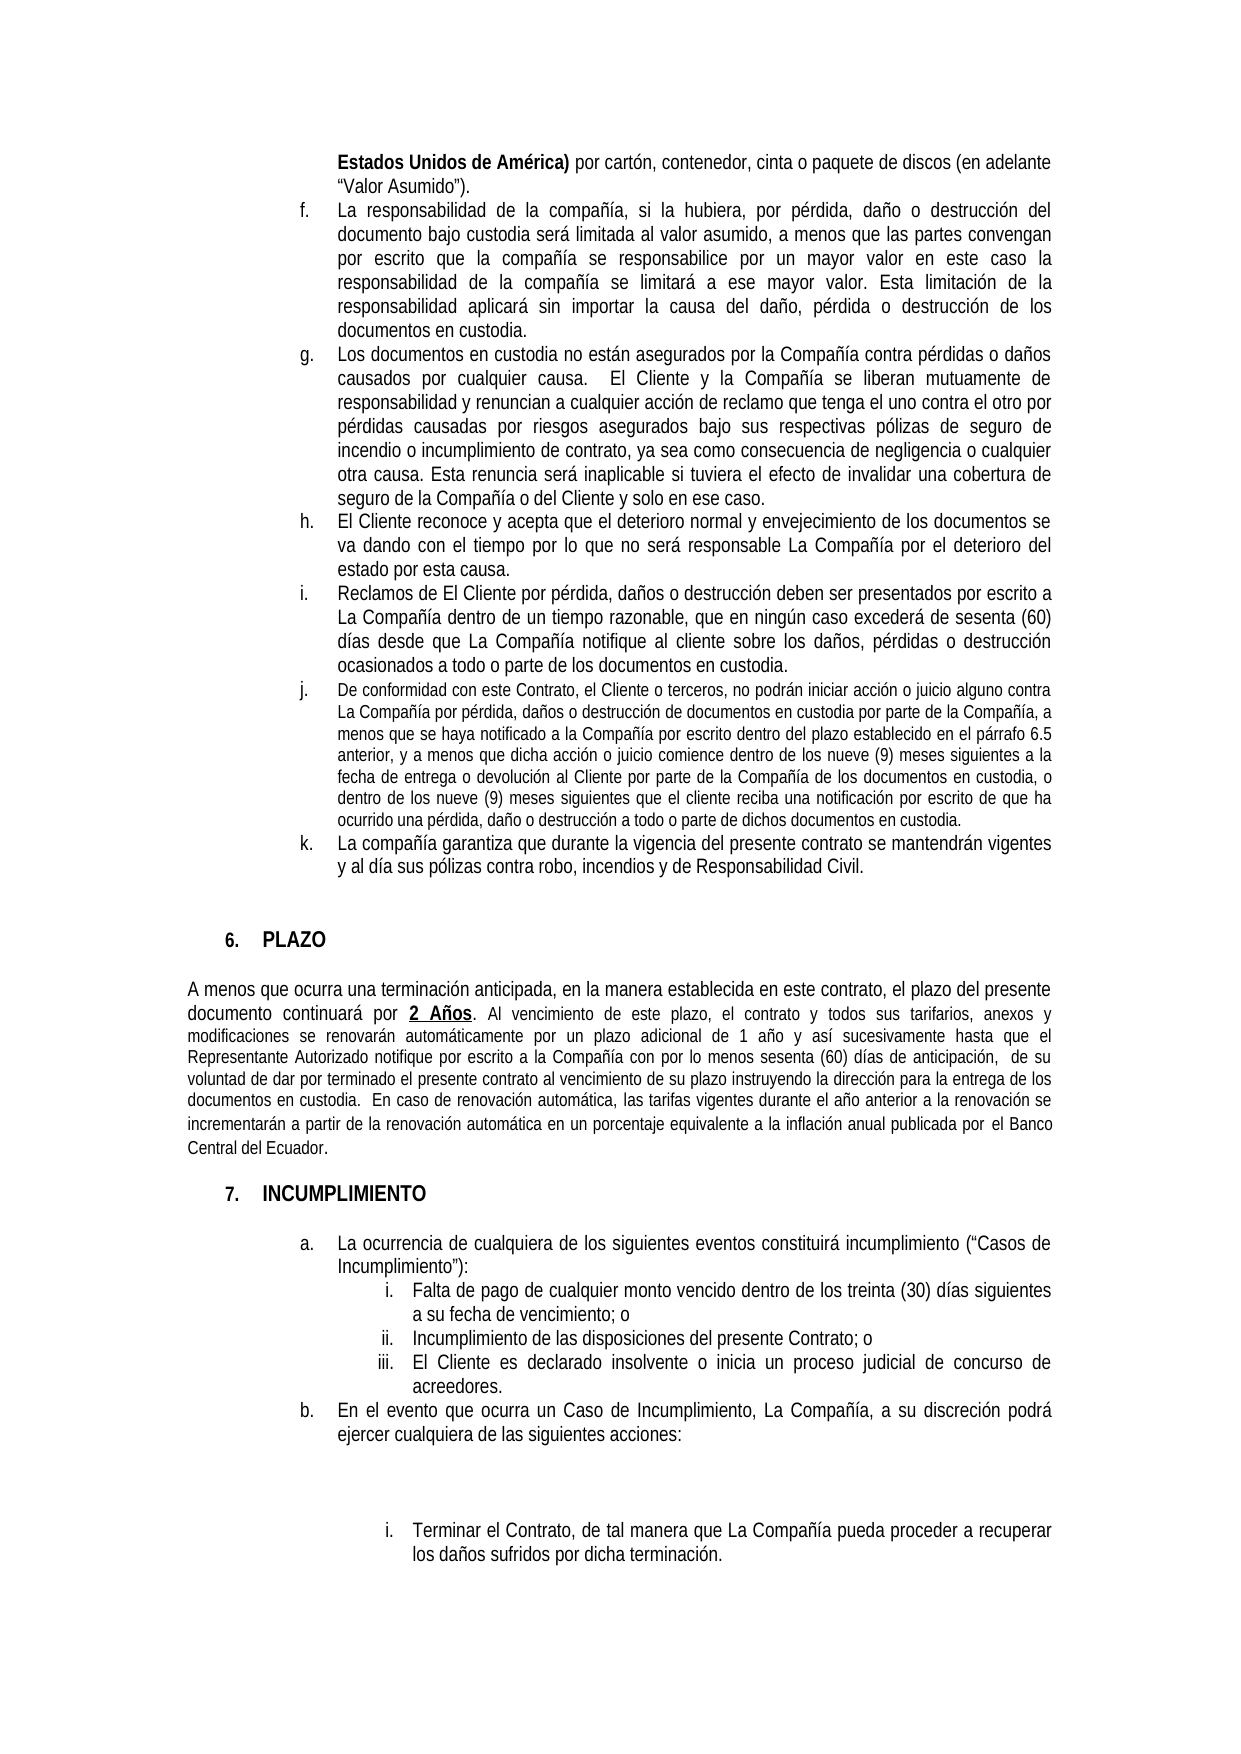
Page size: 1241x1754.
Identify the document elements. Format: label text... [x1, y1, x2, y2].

list Reclamos de El Cliente por pérdida, daños o destrucción deben ser presentados por escrito a La Compañía dentro de un tiempo razonable, que en ningún caso excederá de sesenta (60) días desde que La Compañía notifique al cliente sobre los daños, pérdidas o destrucción ocasionados a todo o parte de los documentos en custodia. [300, 581, 1053, 677]
list El Cliente es declarado insolvente o inicia un proceso judicial de concurso de acreedores. [394, 1350, 1053, 1398]
list La compañía garantiza que durante la vigencia del presente contrato se mantendrán vigentes y al día sus pólizas contra robo, incendios y de Responsabilidad Civil. [300, 830, 1053, 878]
list Falta de pago de cualquier monto vencido dentro de los treinta (30) días siguientes a su fecha de vencimiento; o [394, 1278, 1053, 1326]
list Terminar el Contrato, de tal manera que La Compañía pueda proceder a recuperar los daños sufridos por dicha terminación. [394, 1518, 1053, 1566]
list Incumplimiento de las disposiciones del presente Contrato; o [394, 1326, 1053, 1350]
list De conformidad con este Contrato, el Cliente o terceros, no podrán iniciar acción o juicio alguno contra La Compañía por pérdida, daños o destrucción de documentos en custodia por parte de la Compañía, a menos que se haya notificado a la Compañía por escrito dentro del plazo establecido en el párrafo 6.5 anterior, y a menos que dicha acción o juicio comience dentro de los nueve (9) meses siguientes a la fecha de entrega o devolución al Cliente por parte de la Compañía de los documentos en custodia, o dentro de los nueve (9) meses siguientes que el cliente reciba una notificación por escrito de que ha ocurrido una pérdida, daño o destrucción a todo o parte de dichos documentos en custodia. [300, 677, 1053, 830]
list La responsabilidad de la compañía, si la hubiera, por pérdida, daño o destrucción del documento bajo custodia será limitada al valor asumido, a menos que las partes convengan por escrito que la compañía se responsabilice por un mayor valor en este caso la responsabilidad de la compañía se limitará a ese mayor valor. Esta limitación de la responsabilidad aplicará sin importar la causa del daño, pérdida o destrucción de los documentos en custodia. [300, 198, 1053, 342]
list PLAZO [225, 926, 1053, 953]
list INCUMPLIMIENTO [225, 1180, 1053, 1207]
list En el evento que ocurra un Caso de Incumplimiento, La Compañía, a su discreción podrá ejercer cualquiera de las siguientes acciones: [300, 1398, 1053, 1446]
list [300, 150, 1053, 198]
list Los documentos en custodia no están asegurados por la Compañía contra pérdidas o daños causados por cualquier causa. El Cliente y la Compañía se liberan mutuamente de responsabilidad y renuncian a cualquier acción de reclamo que tenga el uno contra el otro por pérdidas causadas por riesgos asegurados bajo sus respectivas pólizas de seguro de incendio o incumplimiento de contrato, ya sea como consecuencia de negligencia o cualquier otra causa. Esta renuncia será inaplicable si tuviera el efecto de invalidar una cobertura de seguro de la Compañía o del Cliente y solo en ese caso. [300, 342, 1053, 509]
text A menos que ocurra una terminación anticipada, en la manera establecida en este contrato, el plazo del presente documento continuará por 2 Años. Al vencimiento de este plazo, el contrato y todos sus tarifarios, anexos y modificaciones se renovarán automáticamente por un plazo adicional de 1 año y así sucesivamente hasta que el Representante Autorizado notifique por escrito a la Compañía con por lo menos sesenta (60) días de anticipación, de su voluntad de dar por terminado el presente contrato al vencimiento de su plazo instruyendo la dirección para la entrega de los documentos en custodia. En caso de renovación automática, las tarifas vigentes durante el año anterior a la renovación se incrementarán a partir de la renovación automática en un porcentaje equivalente a la inflación anual publicada por el Banco Central del Ecuador. [187, 977, 1053, 1159]
list La ocurrencia de cualquiera de los siguientes eventos constituirá incumplimiento (“Casos de Incumplimiento”): [300, 1231, 1053, 1278]
list El Cliente reconoce y acepta que el deterioro normal y envejecimiento de los documentos se va dando con el tiempo por lo que no será responsable La Compañía por el deterioro del estado por esta causa. [300, 509, 1053, 581]
